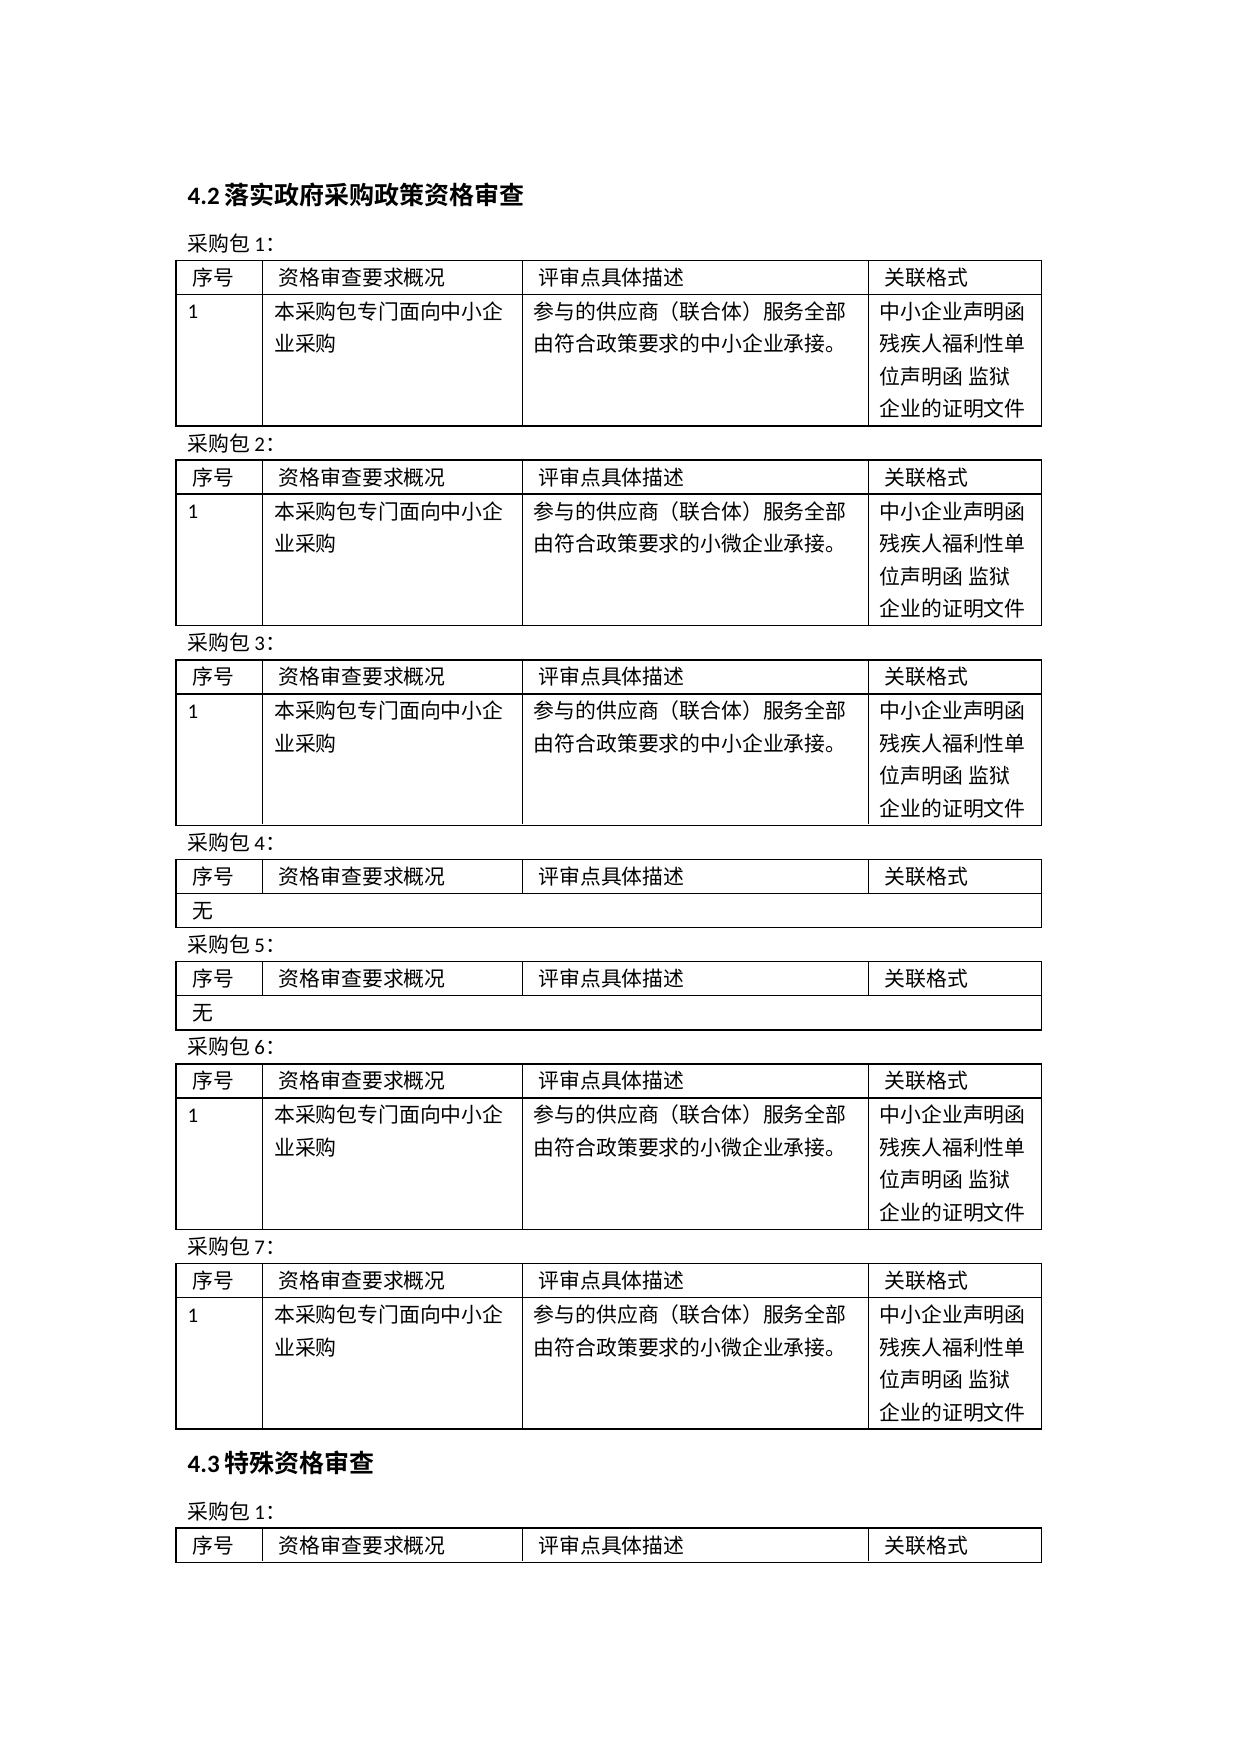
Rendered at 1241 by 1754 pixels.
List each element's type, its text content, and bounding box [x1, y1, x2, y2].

table_cell 本采购包专门面向中小企业采购 [263, 1099, 522, 1228]
table_header 评审点具体描述 [523, 1264, 868, 1297]
table_header 资格审查要求概况 [263, 461, 522, 493]
table_header 资格审查要求概况 [263, 962, 522, 995]
text 采购包5： [187, 928, 1053, 961]
table_header 评审点具体描述 [523, 661, 868, 693]
table_header 关联格式 [869, 1264, 1041, 1297]
table_cell 中小企业声明函 残疾人福利性单位声明函 监狱企业的证明文件 [869, 1099, 1041, 1228]
text 采购包1： [187, 1495, 1053, 1527]
table_cell 本采购包专门面向中小企业采购 [263, 1298, 522, 1428]
table_header 评审点具体描述 [523, 1065, 868, 1097]
table_cell 参与的供应商（联合体）服务全部由符合政策要求的小微企业承接。 [523, 495, 868, 625]
table_header 资格审查要求概况 [263, 661, 522, 693]
table_header 资格审查要求概况 [263, 1529, 522, 1561]
text 采购包1： [187, 227, 1053, 259]
table_cell 中小企业声明函 残疾人福利性单位声明函 监狱企业的证明文件 [869, 295, 1041, 425]
table_cell 参与的供应商（联合体）服务全部由符合政策要求的中小企业承接。 [523, 695, 868, 824]
table_header 关联格式 [869, 962, 1041, 995]
table_cell 1 [177, 295, 262, 425]
text 采购包6： [187, 1030, 1053, 1063]
text 采购包2： [187, 427, 1053, 459]
table_cell 本采购包专门面向中小企业采购 [263, 495, 522, 625]
table_cell 无 [177, 996, 1041, 1029]
table_header 序号 [177, 661, 262, 693]
table_cell 1 [177, 1298, 262, 1428]
table_header 关联格式 [869, 261, 1041, 293]
table_cell 本采购包专门面向中小企业采购 [263, 695, 522, 824]
table_cell 参与的供应商（联合体）服务全部由符合政策要求的中小企业承接。 [523, 295, 868, 425]
table_header 关联格式 [869, 461, 1041, 493]
text 采购包4： [187, 826, 1053, 858]
table_header 评审点具体描述 [523, 860, 868, 893]
table_header 序号 [177, 962, 262, 995]
table_cell 中小企业声明函 残疾人福利性单位声明函 监狱企业的证明文件 [869, 495, 1041, 625]
table_header 评审点具体描述 [523, 962, 868, 995]
table_header 评审点具体描述 [523, 261, 868, 293]
table_header 关联格式 [869, 1529, 1041, 1561]
table_header 序号 [177, 461, 262, 493]
table_header 评审点具体描述 [523, 1529, 868, 1561]
table_cell 无 [177, 894, 1041, 927]
table_header 关联格式 [869, 1065, 1041, 1097]
table_cell 1 [177, 695, 262, 824]
table_cell 中小企业声明函 残疾人福利性单位声明函 监狱企业的证明文件 [869, 695, 1041, 824]
table_cell 中小企业声明函 残疾人福利性单位声明函 监狱企业的证明文件 [869, 1298, 1041, 1428]
text 4.3特殊资格审查 [187, 1430, 1053, 1495]
table_cell 本采购包专门面向中小企业采购 [263, 295, 522, 425]
table_header 关联格式 [869, 661, 1041, 693]
table_header 序号 [177, 1529, 262, 1561]
table_header 资格审查要求概况 [263, 261, 522, 293]
text 4.2落实政府采购政策资格审查 [187, 162, 1053, 227]
table_header 评审点具体描述 [523, 461, 868, 493]
table_header 序号 [177, 1264, 262, 1297]
table_cell 参与的供应商（联合体）服务全部由符合政策要求的小微企业承接。 [523, 1298, 868, 1428]
table_cell 参与的供应商（联合体）服务全部由符合政策要求的小微企业承接。 [523, 1099, 868, 1228]
table_header 资格审查要求概况 [263, 1065, 522, 1097]
table_header 序号 [177, 860, 262, 893]
text 采购包7： [187, 1230, 1053, 1263]
table_header 资格审查要求概况 [263, 860, 522, 893]
table_header 序号 [177, 1065, 262, 1097]
table_header 关联格式 [869, 860, 1041, 893]
table_cell 1 [177, 495, 262, 625]
table_header 序号 [177, 261, 262, 293]
text 采购包3： [187, 626, 1053, 659]
table_cell 1 [177, 1099, 262, 1228]
table_header 资格审查要求概况 [263, 1264, 522, 1297]
